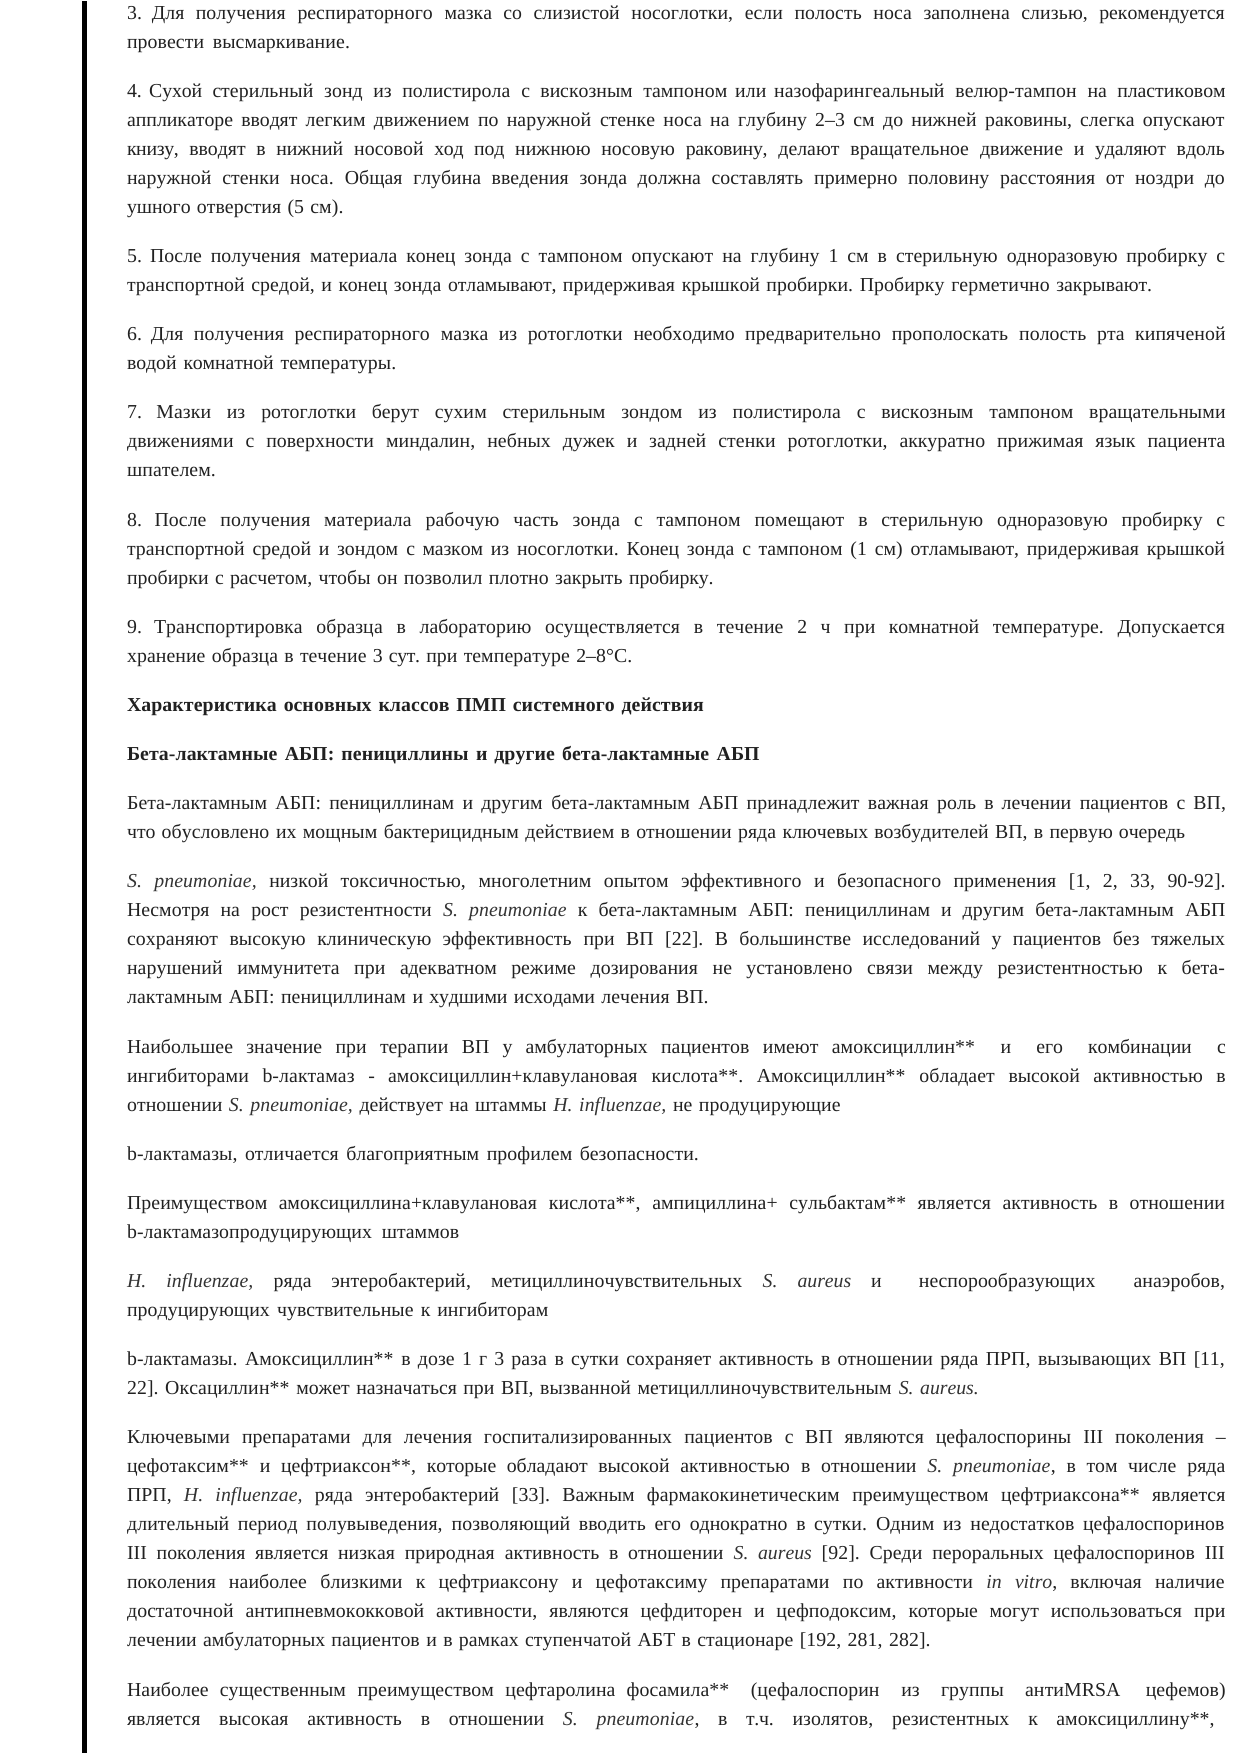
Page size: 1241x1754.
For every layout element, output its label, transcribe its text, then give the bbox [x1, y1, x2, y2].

text b-лактамазы. Амоксициллин** в дозе 1 г 3 раза в сутки сохраняет активность в отношении ряда ПРП, вызывающих ВП [11, 22]. Оксациллин** может назначаться при ВП, вызванной метициллиночувствительным S. aureus. [127, 1347, 1226, 1399]
text S. pneumoniae, низкой токсичностью, многолетним опытом эффективного и безопасного применения [1, 2, 33, 90-92]. Несмотря на рост резистентности S. pneumoniae к бета-лактамным АБП: пенициллинам и другим бета-лактамным АБП сохраняют высокую клиническую эффективность при ВП [22]. В большинстве исследований у пациентов без тяжелых нарушений иммунитета при адекватном режиме дозирования не установлено связи между резистентностью к бета- лактамным АБП: пенициллинам и худшими исходами лечения ВП. [127, 869, 1226, 1008]
list Мазки из ротоглотки берут сухим стерильным зондом из полистирола с вискозным тампоном вращательными движениями с поверхности миндалин, небных дужек и задней стенки ротоглотки, аккуратно прижимая язык пациента шпателем. [127, 401, 1226, 481]
list Сухой стерильный зонд из полистирола с вискозным тампоном или назофарингеальный велюр-тампон на пластиковом аппликаторе вводят легким движением по наружной стенке носа на глубину 2–3 см до нижней раковины, слегка опускают книзу, вводят в нижний носовой ход под нижнюю носовую раковину, делают вращательное движение и удаляют вдоль наружной стенки носа. Общая глубина введения зонда должна составлять примерно половину расстояния от ноздри до ушного отверстия (5 см). [127, 79, 1226, 218]
list Для получения респираторного мазка со слизистой носоглотки, если полость носа заполнена слизью, рекомендуется провести высмаркивание. [127, 1, 1226, 52]
text Наиболее существенным преимуществом цефтаролина фосамила** (цефалоспорин из группы антиMRSA цефемов) является высокая активность в отношении S. pneumoniae, в т.ч. изолятов, резистентных к амоксициллину**, [127, 1677, 1226, 1729]
list После получения материала рабочую часть зонда с тампоном помещают в стерильную одноразовую пробирку с транспортной средой и зондом с мазком из носоглотки. Конец зонда с тампоном (1 см) отламывают, придерживая крышкой пробирки с расчетом, чтобы он позволил плотно закрыть пробирку. [127, 508, 1226, 588]
text Наибольшее значение при терапии ВП у амбулаторных пациентов имеют амоксициллин** и его комбинации с ингибиторами b-лактамаз - амоксициллин+клавулановая кислота**. Амоксициллин** обладает высокой активностью в отношении S. pneumoniae, действует на штаммы H. influenzae, не продуцирующие [127, 1034, 1226, 1115]
list После получения материала конец зонда с тампоном опускают на глубину 1 см в стерильную одноразовую пробирку с транспортной средой, и конец зонда отламывают, придерживая крышкой пробирки. Пробирку герметично закрывают. [127, 244, 1226, 296]
list Транспортировка образца в лабораторию осуществляется в течение 2 ч при комнатной температуре. Допускается хранение образца в течение 3 сут. при температуре 2–8°С. [127, 615, 1226, 667]
subtitle Характеристика основных классов ПМП системного действия [127, 693, 1236, 716]
list Для получения респираторного мазка из ротоглотки необходимо предварительно прополоскать полость рта кипяченой водой комнатной температуры. [127, 322, 1226, 374]
text Преимуществом амоксициллина+клавулановая кислота**, ампициллина+ сульбактам** является активность в отношении b-лактамазопродуцирующих штаммов [127, 1191, 1226, 1243]
text b-лактамазы, отличается благоприятным профилем безопасности. [127, 1142, 1236, 1164]
text Бета-лактамные АБП: пенициллины и другие бета-лактамные АБП [127, 742, 1236, 765]
text H. influenzae, ряда энтеробактерий, метициллиночувствительных S. aureus и неспорообразующих анаэробов, продуцирующих чувствительные к ингибиторам [127, 1269, 1226, 1321]
text Бета-лактамным АБП: пенициллинам и другим бета-лактамным АБП принадлежит важная роль в лечении пациентов с ВП, что обусловлено их мощным бактерицидным действием в отношении ряда ключевых возбудителей ВП, в первую очередь [127, 791, 1226, 843]
text Ключевыми препаратами для лечения госпитализированных пациентов с ВП являются цефалоспорины III поколения – цефотаксим** и цефтриаксон**, которые обладают высокой активностью в отношении S. pneumoniae, в том числе ряда ПРП, H. influenzae, ряда энтеробактерий [33]. Важным фармакокинетическим преимуществом цефтриаксона** является длительный период полувыведения, позволяющий вводить его однократно в сутки. Одним из недостатков цефалоспоринов III поколения является низкая природная активность в отношении S. aureus [92]. Среди пероральных цефалоспоринов III поколения наиболее близкими к цефтриаксону и цефотаксиму препаратами по активности in vitro, включая наличие достаточной антипневмококковой активности, являются цефдиторен и цефподоксим, которые могут использоваться при лечении амбулаторных пациентов и в рамках ступенчатой АБТ в стационаре [192, 281, 282]. [127, 1426, 1226, 1651]
